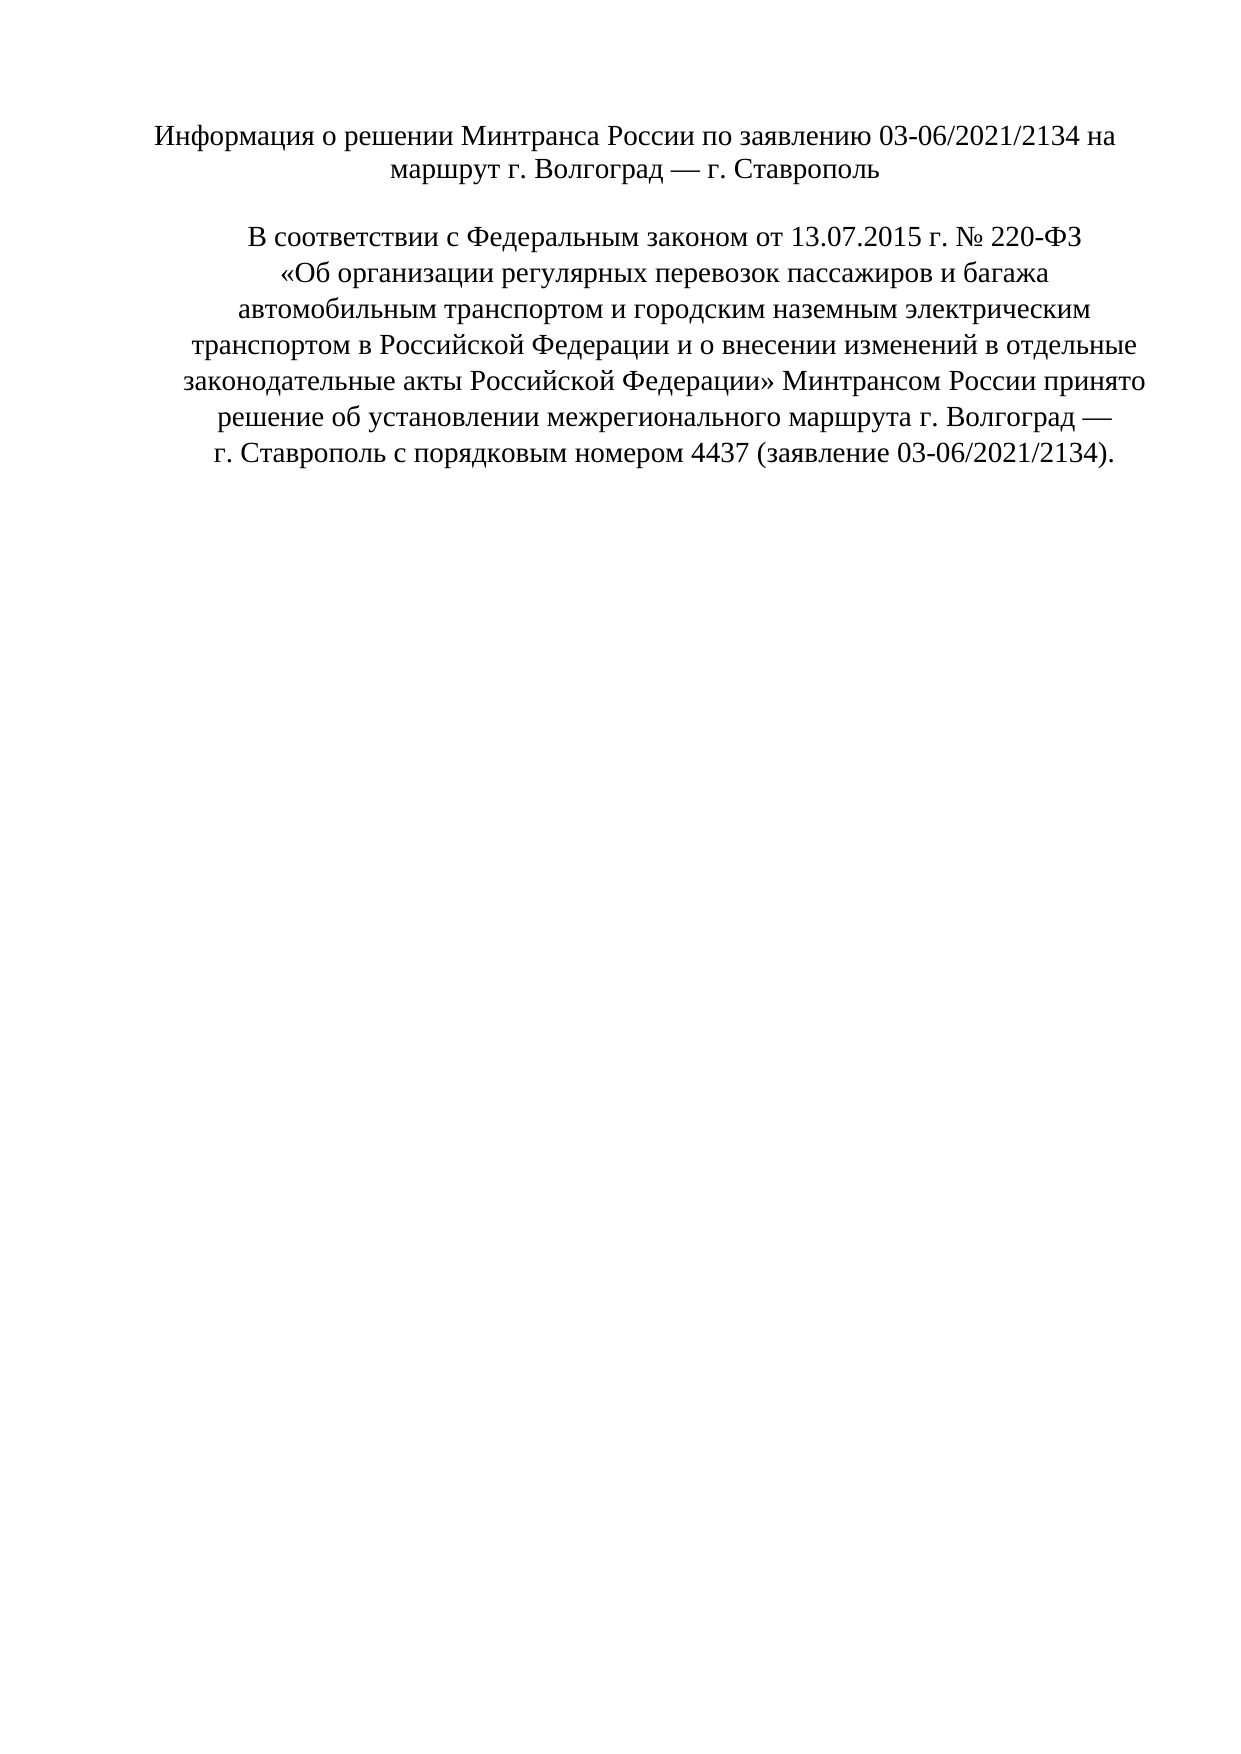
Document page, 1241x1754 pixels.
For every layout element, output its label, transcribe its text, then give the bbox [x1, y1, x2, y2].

text В соответствии с Федеральным законом от 13.07.2015 г. № 220-ФЗ «Об организации регулярных перевозок пассажиров и багажа автомобильным транспортом и городским наземным электрическим транспортом в Российской Федерации и о внесении изменений в отдельные законодательные акты Российской Федерации» Минтрансом России принято решение об установлении межрегионального маршрута г. Волгоград — г. Ставрополь с порядковым номером 4437 (заявление 03-06/2021/2134). [177, 219, 1152, 469]
text Информация о решении Минтранса России по заявлению 03-06/2021/2134 на маршрут г. Волгоград — г. Ставрополь [118, 118, 1152, 185]
